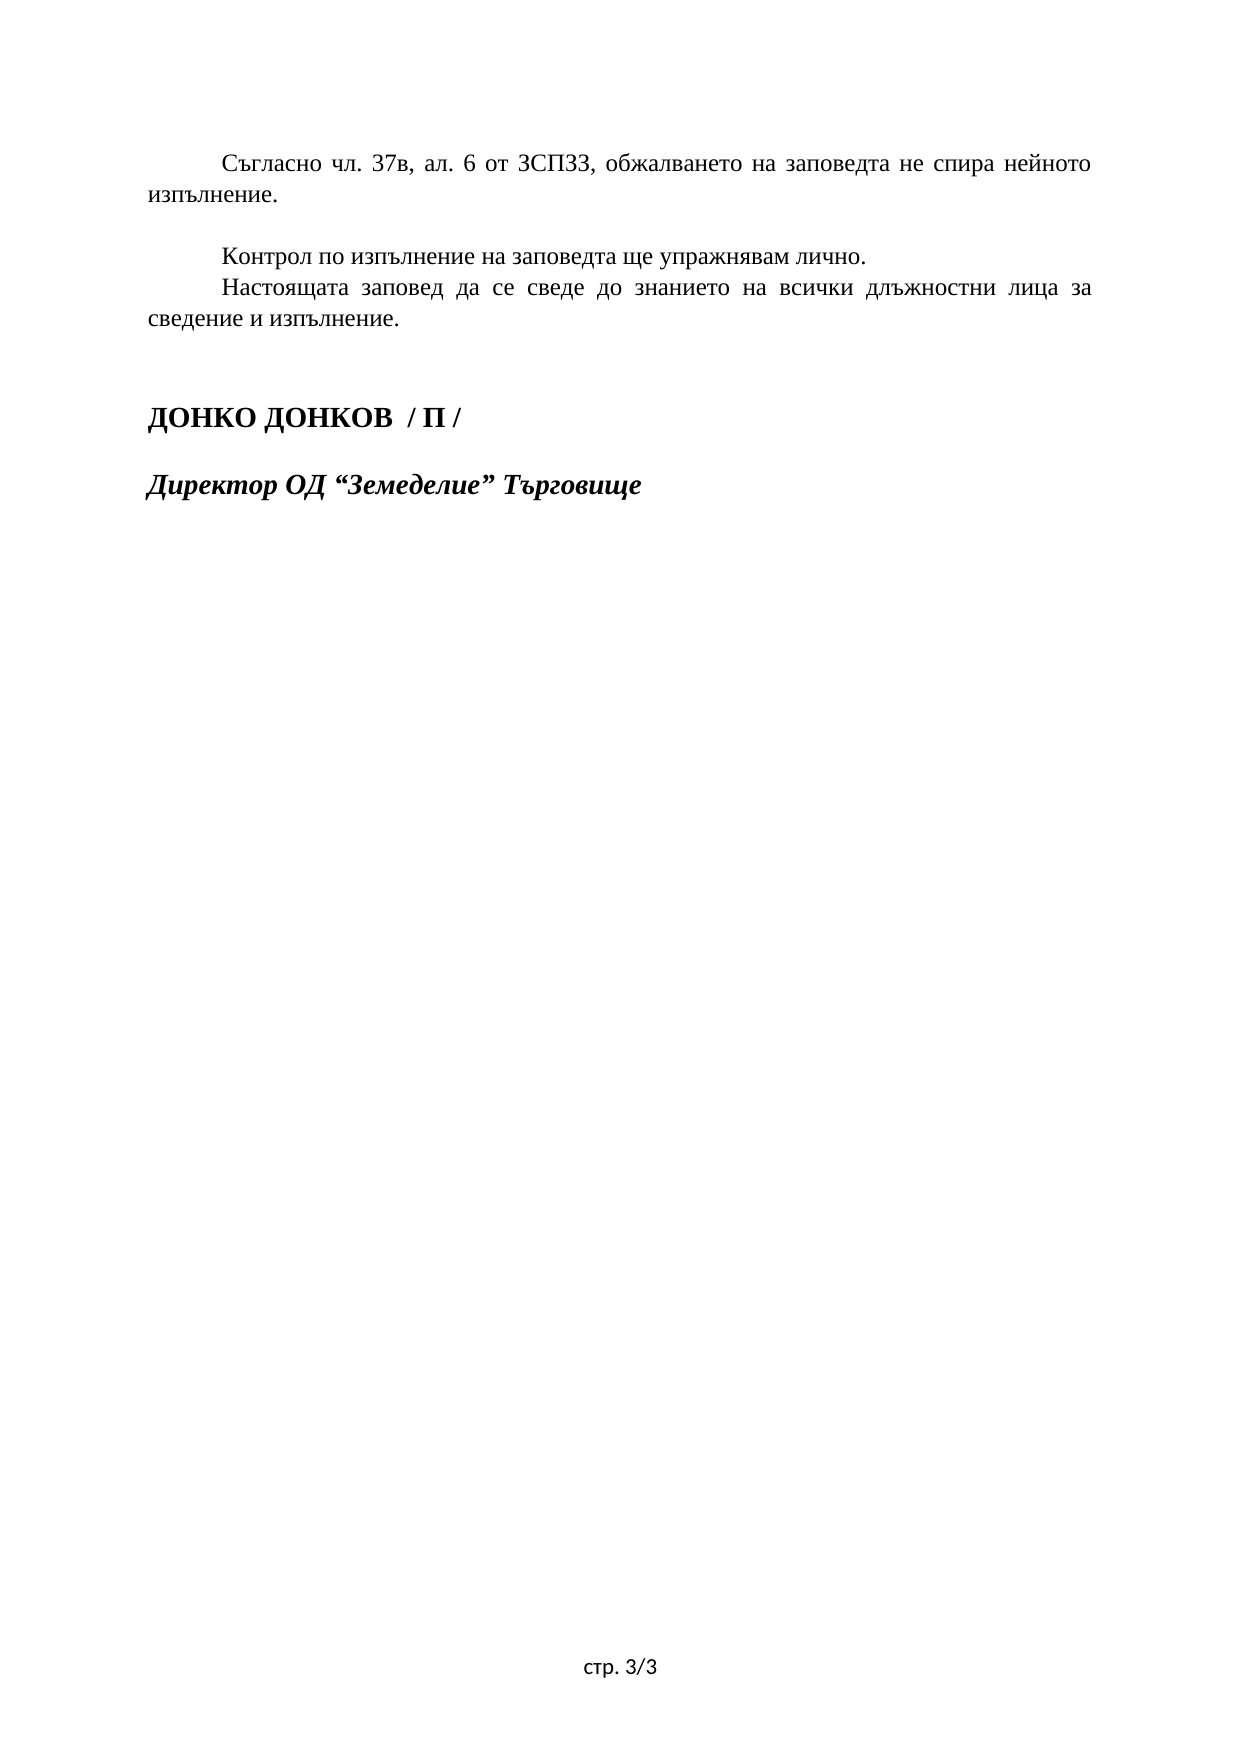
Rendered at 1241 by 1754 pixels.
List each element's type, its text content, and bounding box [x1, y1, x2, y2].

text Настоящата заповед да се сведе до знанието на всички длъжностни лица за сведение и изпълнение. [148, 272, 1093, 332]
title ДОНКО ДОНКОВ / П / [148, 400, 1093, 433]
title Директор ОД “Земеделие” Търговище [148, 467, 1093, 500]
text Контрол по изпълнение на заповедта ще упражнявам лично. [148, 241, 1093, 269]
text Съгласно чл. 37в, ал. 6 от ЗСПЗЗ, обжалването на заповедта не спира нейното изпълнение. [148, 148, 1093, 207]
